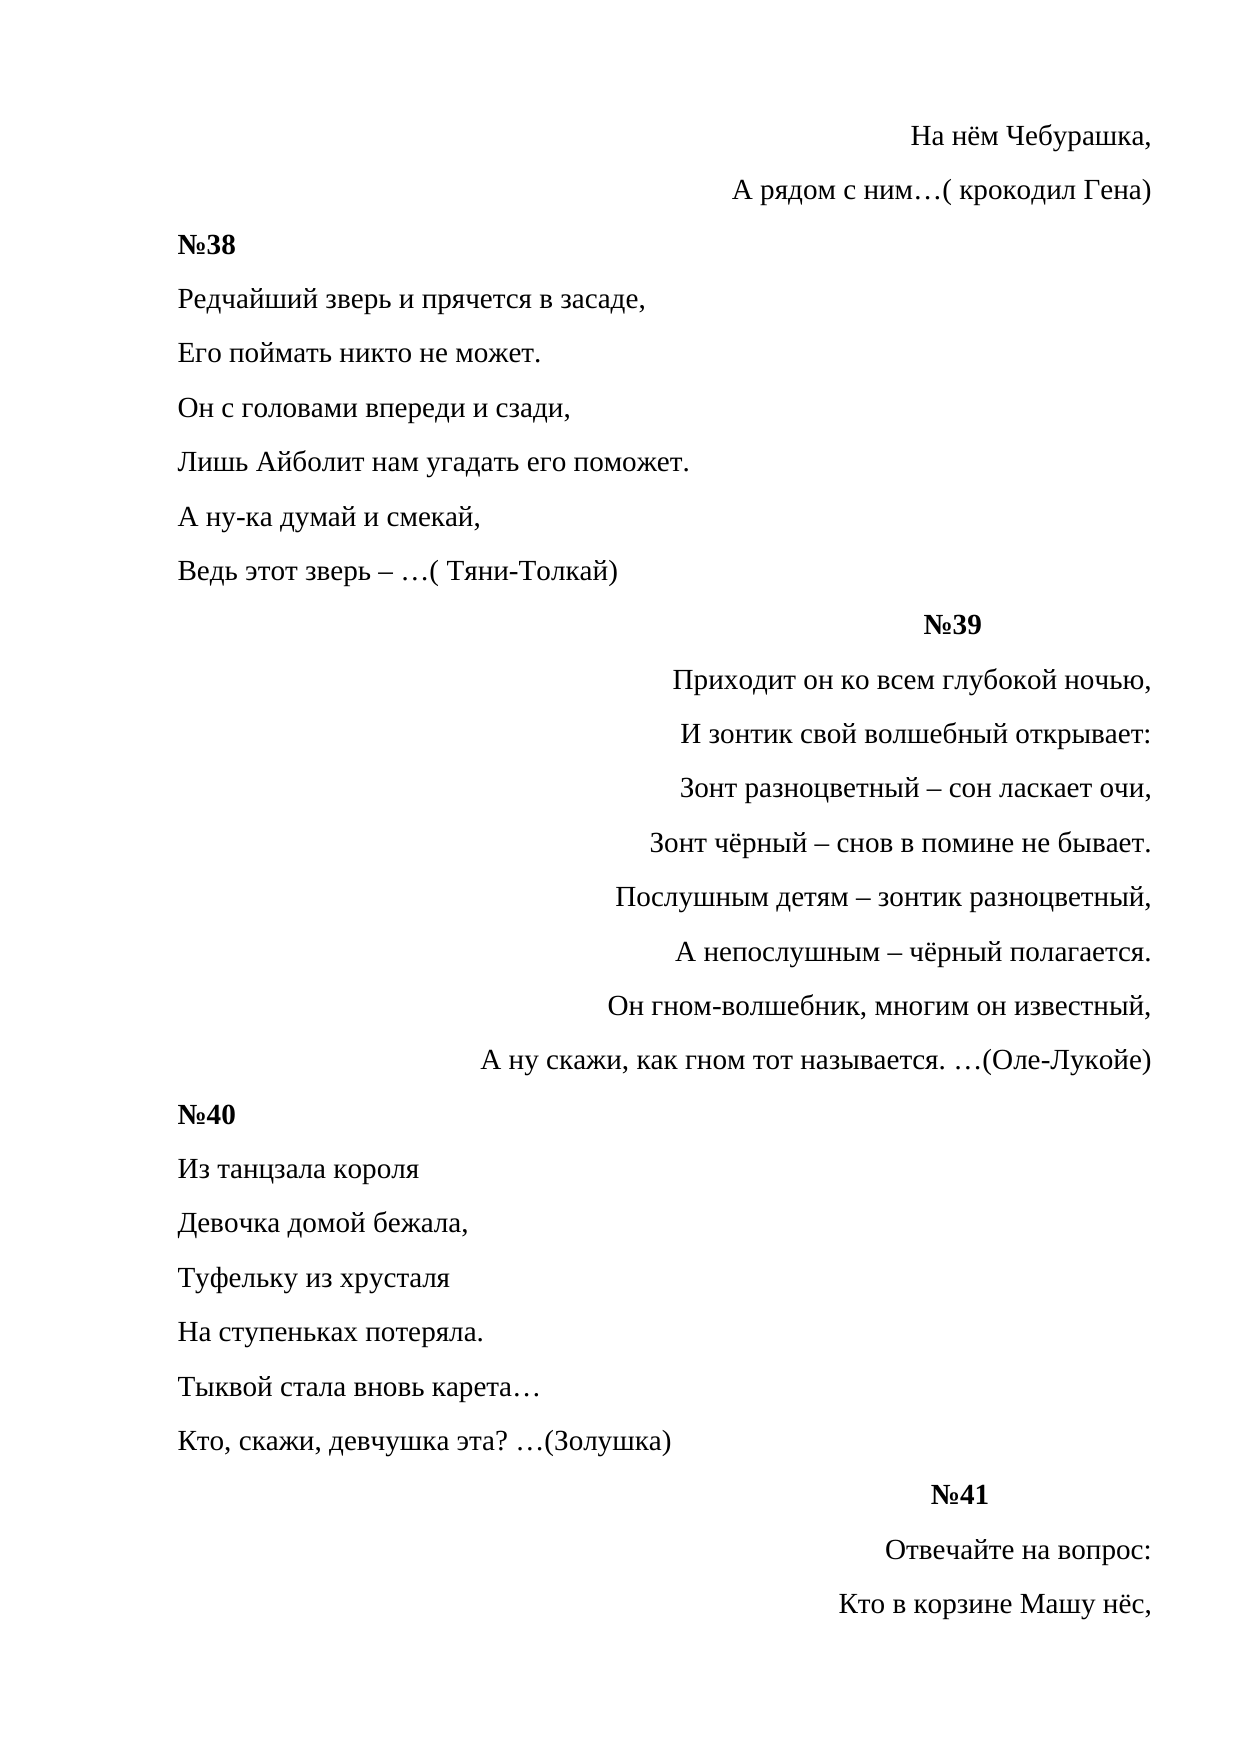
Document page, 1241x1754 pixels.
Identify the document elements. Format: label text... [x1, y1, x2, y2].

text №38 [177, 227, 1152, 260]
text Зонт чёрный – снов в помине не бывает. [177, 825, 1152, 858]
text Приходит он ко всем глубокой ночью, [177, 662, 1152, 695]
text А рядом с ним…( крокодил Гена) [177, 172, 1152, 206]
text Зонт разноцветный – сон ласкает очи, [177, 771, 1152, 804]
text №41 [177, 1477, 1152, 1511]
text Его поймать никто не может. [177, 336, 1152, 369]
text Лишь Айболит нам угадать его поможет. [177, 444, 1152, 478]
text №39 [177, 607, 1152, 641]
text №40 [177, 1097, 1152, 1130]
text Тыквой стала вновь карета… [177, 1369, 1152, 1402]
text Кто в корзине Машу нёс, [177, 1586, 1152, 1620]
text А ну скажи, как гном тот называется. …(Оле-Лукойе) [177, 1042, 1152, 1076]
text На нём Чебурашка, [177, 118, 1152, 152]
text Он гном-волшебник, многим он известный, [177, 988, 1152, 1022]
text А ну-ка думай и смекай, [177, 499, 1152, 532]
text Кто, скажи, девчушка эта? …(Золушка) [177, 1423, 1152, 1457]
text Он с головами впереди и сзади, [177, 390, 1152, 423]
text Туфельку из хрусталя [177, 1260, 1152, 1293]
text А непослушным – чёрный полагается. [177, 934, 1152, 967]
text И зонтик свой волшебный открывает: [177, 716, 1152, 750]
text Послушным детям – зонтик разноцветный, [177, 879, 1152, 913]
text Редчайший зверь и прячется в засаде, [177, 281, 1152, 315]
text Девочка домой бежала, [177, 1206, 1152, 1239]
text Из танцзала короля [177, 1151, 1152, 1185]
text Ведь этот зверь – …( Тяни-Толкай) [177, 553, 1152, 587]
text На ступеньках потеряла. [177, 1314, 1152, 1348]
text Отвечайте на вопрос: [177, 1532, 1152, 1565]
